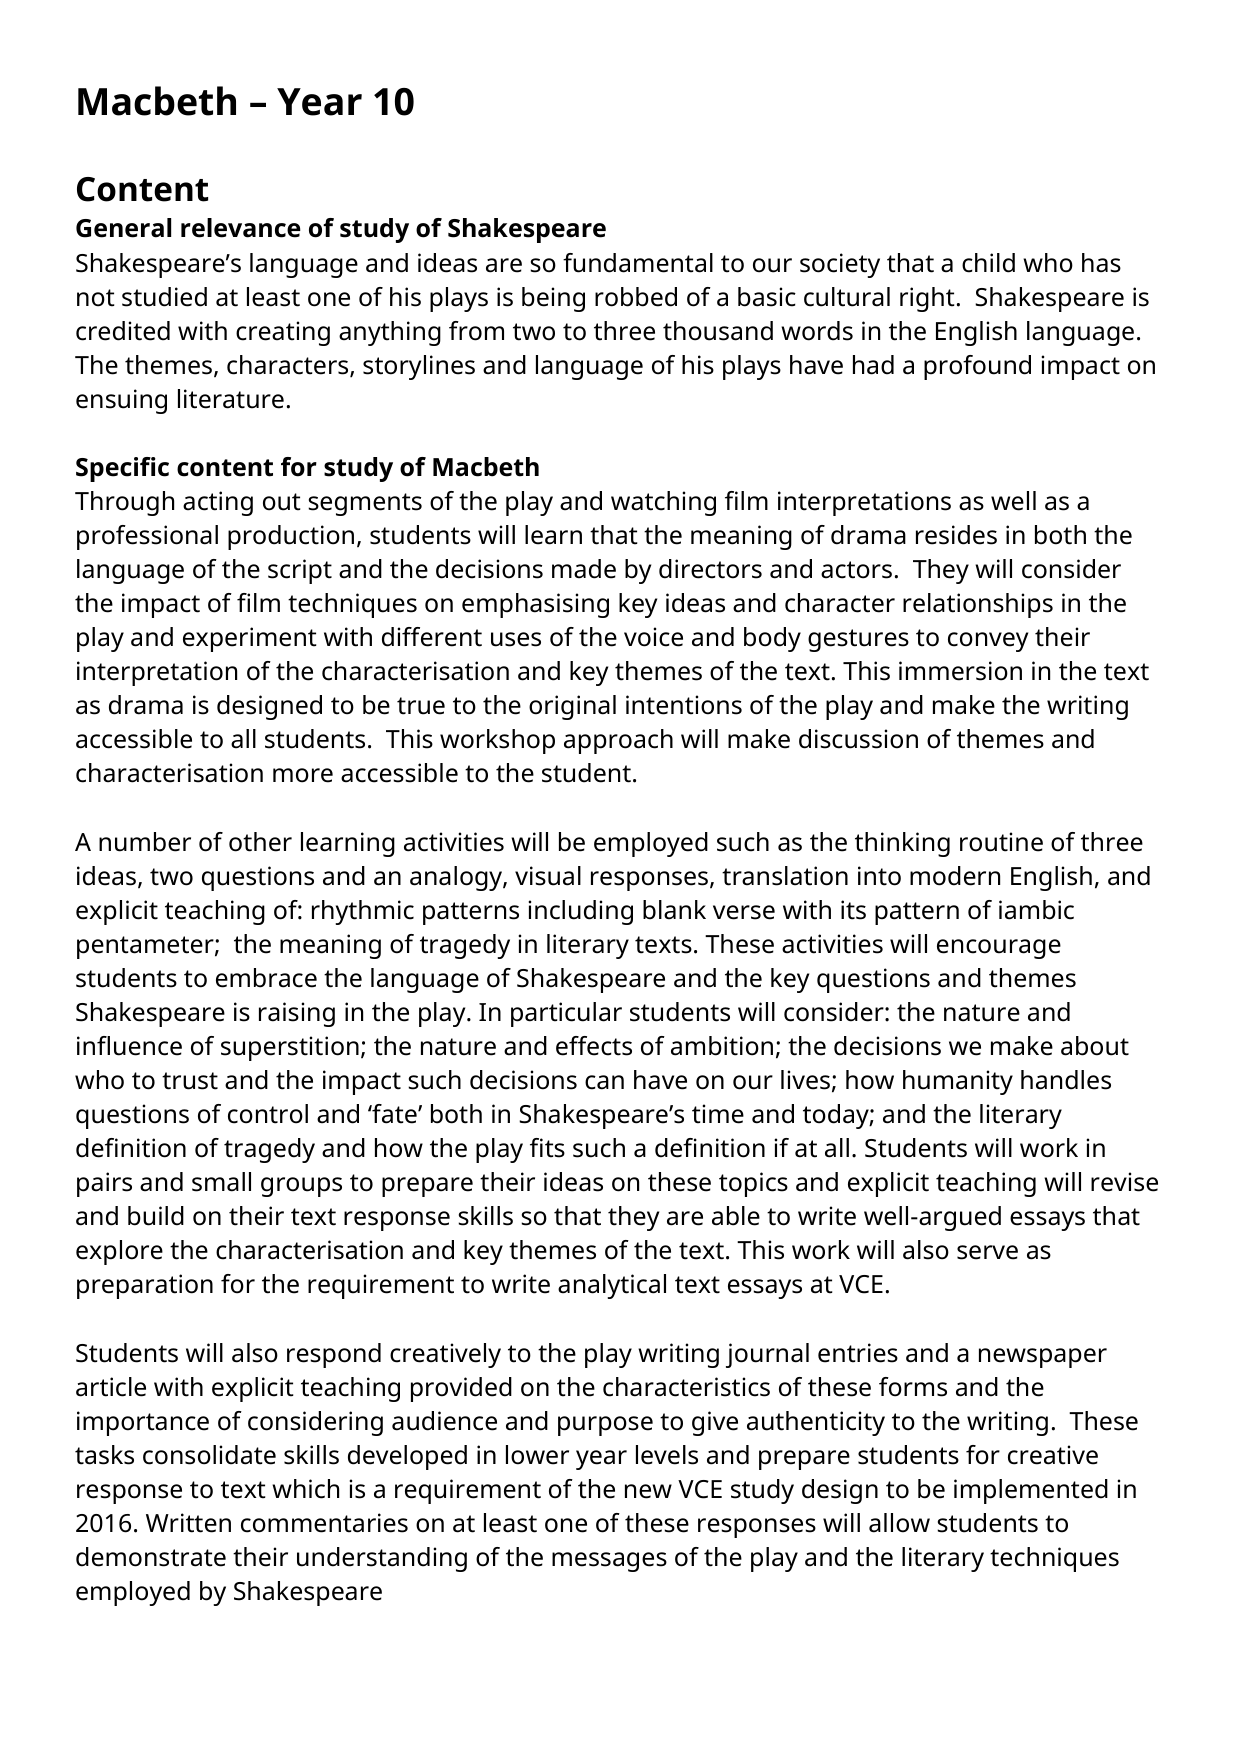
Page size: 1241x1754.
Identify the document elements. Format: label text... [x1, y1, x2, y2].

text Through acting out segments of the play and watching film interpretations as well as a professional production, students will learn that the meaning of drama resides in both the language of the script and the decisions made by directors and actors. They will consider the impact of film techniques on emphasising key ideas and character relationships in the play and experiment with different uses of the voice and body gestures to convey their interpretation of the characterisation and key themes of the text. This immersion in the text as drama is designed to be true to the original intentions of the play and make the writing accessible to all students. This workshop approach will make discussion of themes and characterisation more accessible to the student. [75, 484, 1165, 790]
text Specific content for study of Macbeth [75, 449, 1165, 484]
text Macbeth – Year 10 [75, 75, 1165, 126]
text Students will also respond creatively to the play writing journal entries and a newspaper article with explicit teaching provided on the characteristics of these forms and the importance of considering audience and purpose to give authenticity to the writing. These tasks consolidate skills developed in lower year levels and prepare students for creative response to text which is a requirement of the new VCE study design to be implemented in 2016. Written commentaries on at least one of these responses will allow students to demonstrate their understanding of the messages of the play and the literary techniques employed by Shakespeare [75, 1335, 1165, 1608]
text Shakespeare’s language and ideas are so fundamental to our society that a child who has not studied at least one of his plays is being robbed of a basic cultural right. Shakespeare is credited with creating anything from two to three thousand words in the English language. The themes, characters, storylines and language of his plays have had a profound impact on ensuing literature. [75, 245, 1165, 416]
text General relevance of study of Shakespeare [75, 211, 1165, 245]
text A number of other learning activities will be employed such as the thinking routine of three ideas, two questions and an analogy, visual responses, translation into modern English, and explicit teaching of: rhythmic patterns including blank verse with its pattern of iambic pentameter; the meaning of tragedy in literary texts. These activities will encourage students to embrace the language of Shakespeare and the key questions and themes Shakespeare is raising in the play. In particular students will consider: the nature and influence of superstition; the nature and effects of ambition; the decisions we make about who to trust and the impact such decisions can have on our lives; how humanity handles questions of control and ‘fate’ both in Shakespeare’s time and today; and the literary definition of tragedy and how the play fits such a definition if at all. Students will work in pairs and small groups to prepare their ideas on these topics and explicit teaching will revise and build on their text response skills so that they are able to write well-argued essays that explore the characterisation and key themes of the text. This work will also serve as preparation for the requirement to write analytical text essays at VCE. [75, 824, 1165, 1301]
text Content [75, 166, 1165, 211]
